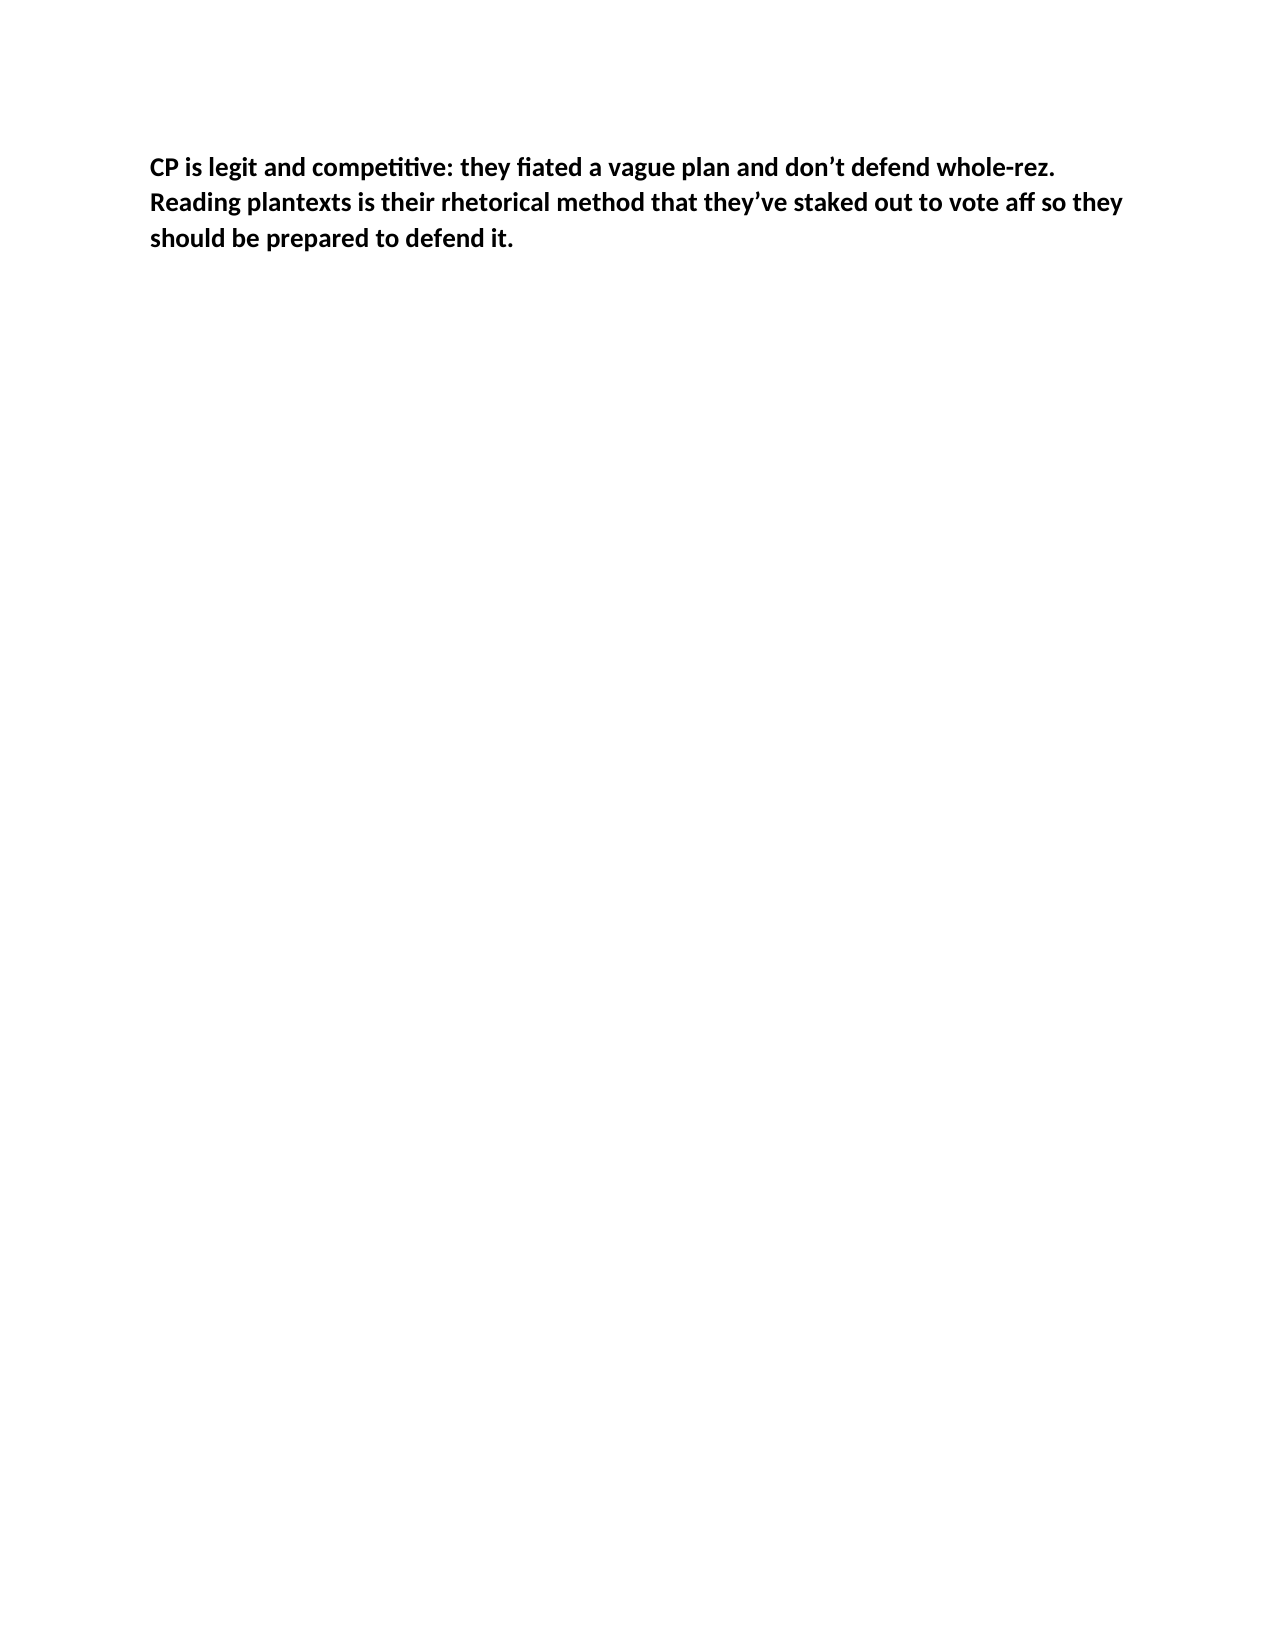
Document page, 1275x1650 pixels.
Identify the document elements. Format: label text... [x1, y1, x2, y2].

subtitle CP is legit and competitive: they fiated a vague plan and don’t defend whole-rez. Reading plantexts is their rhetorical method that they’ve staked out to vote aff so they should be prepared to defend it. [150, 150, 1125, 254]
